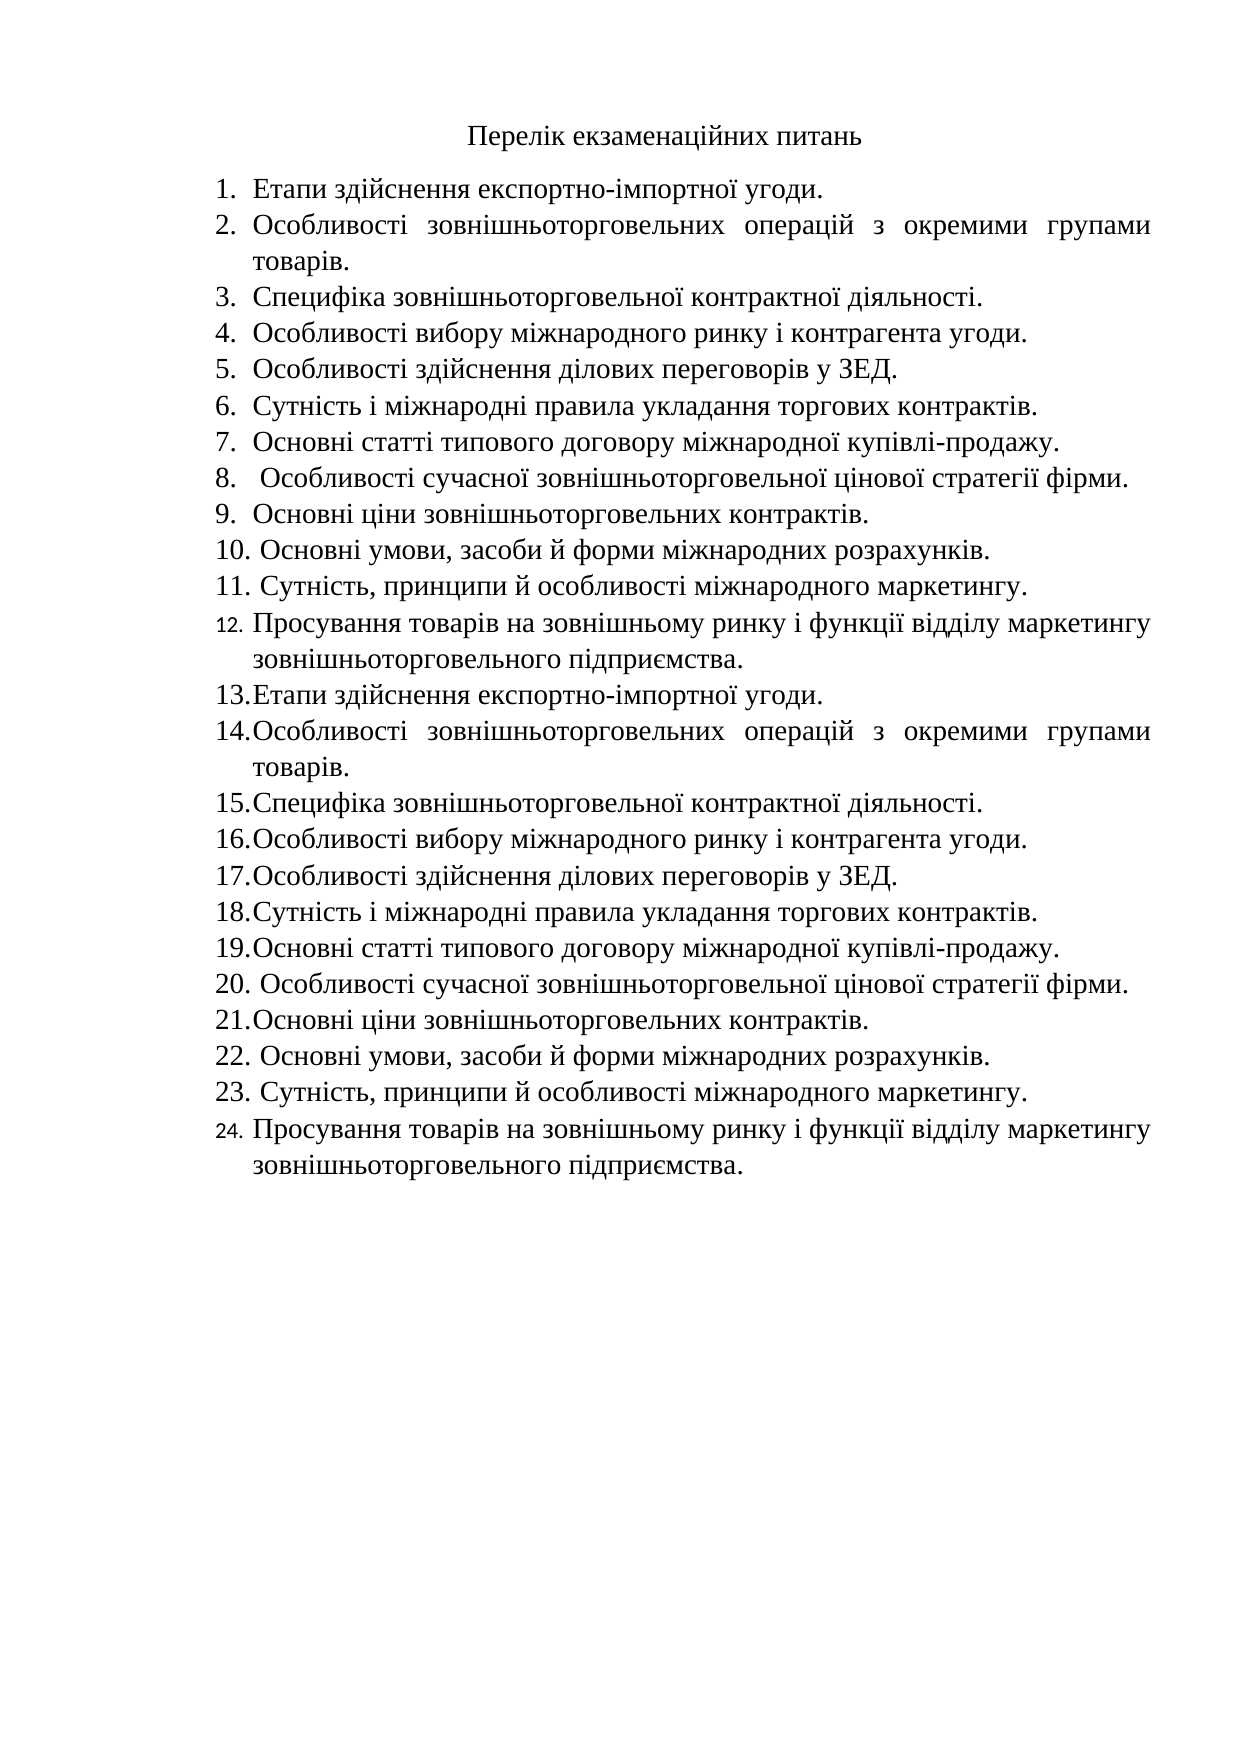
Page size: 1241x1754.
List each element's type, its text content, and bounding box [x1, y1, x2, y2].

list Основні статті типового договору міжнародної купівлі-продажу. [215, 930, 1152, 963]
list Основні статті типового договору міжнародної купівлі-продажу. [215, 424, 1152, 457]
list Особливості зовнішньоторговельних операцій з окремими групами товарів. [215, 207, 1152, 277]
list Особливості сучасної зовнішньоторговельної цінової стратегії фірми. [215, 460, 1152, 494]
list Сутність і міжнародні правила укладання торгових контрактів. [215, 894, 1152, 927]
list Специфіка зовнішньоторговельної контрактної діяльності. [215, 785, 1152, 819]
list Основні умови, засоби й форми міжнародних розрахунків. [215, 532, 1152, 566]
list Особливості здійснення ділових переговорів у ЗЕД. [215, 858, 1152, 891]
list Специфіка зовнішньоторговельної контрактної діяльності. [215, 279, 1152, 313]
list Етапи здійснення експортно-імпортної угоди. [215, 677, 1152, 711]
list Просування товарів на зовнішньому ринку і функції відділу маркетингу зовнішньоторговельного підприємства. [215, 1111, 1152, 1180]
list Сутність, принципи й особливості міжнародного маркетингу. [215, 1074, 1152, 1108]
list Особливості вибору міжнародного ринку і контрагента угоди. [215, 316, 1152, 349]
list Особливості сучасної зовнішньоторговельної цінової стратегії фірми. [215, 966, 1152, 1000]
list Основні ціни зовнішньоторговельних контрактів. [215, 1002, 1152, 1036]
list Сутність, принципи й особливості міжнародного маркетингу. [215, 568, 1152, 602]
list Особливості зовнішньоторговельних операцій з окремими групами товарів. [215, 713, 1152, 783]
list Особливості вибору міжнародного ринку і контрагента угоди. [215, 822, 1152, 855]
list Сутність і міжнародні правила укладання торгових контрактів. [215, 388, 1152, 421]
list Основні ціни зовнішньоторговельних контрактів. [215, 496, 1152, 530]
text Перелік екзаменаційних питань [177, 118, 1152, 152]
list Просування товарів на зовнішньому ринку і функції відділу маркетингу зовнішньоторговельного підприємства. [215, 605, 1152, 674]
list Особливості здійснення ділових переговорів у ЗЕД. [215, 352, 1152, 385]
list Основні умови, засоби й форми міжнародних розрахунків. [215, 1038, 1152, 1072]
list Етапи здійснення експортно-імпортної угоди. [215, 171, 1152, 204]
